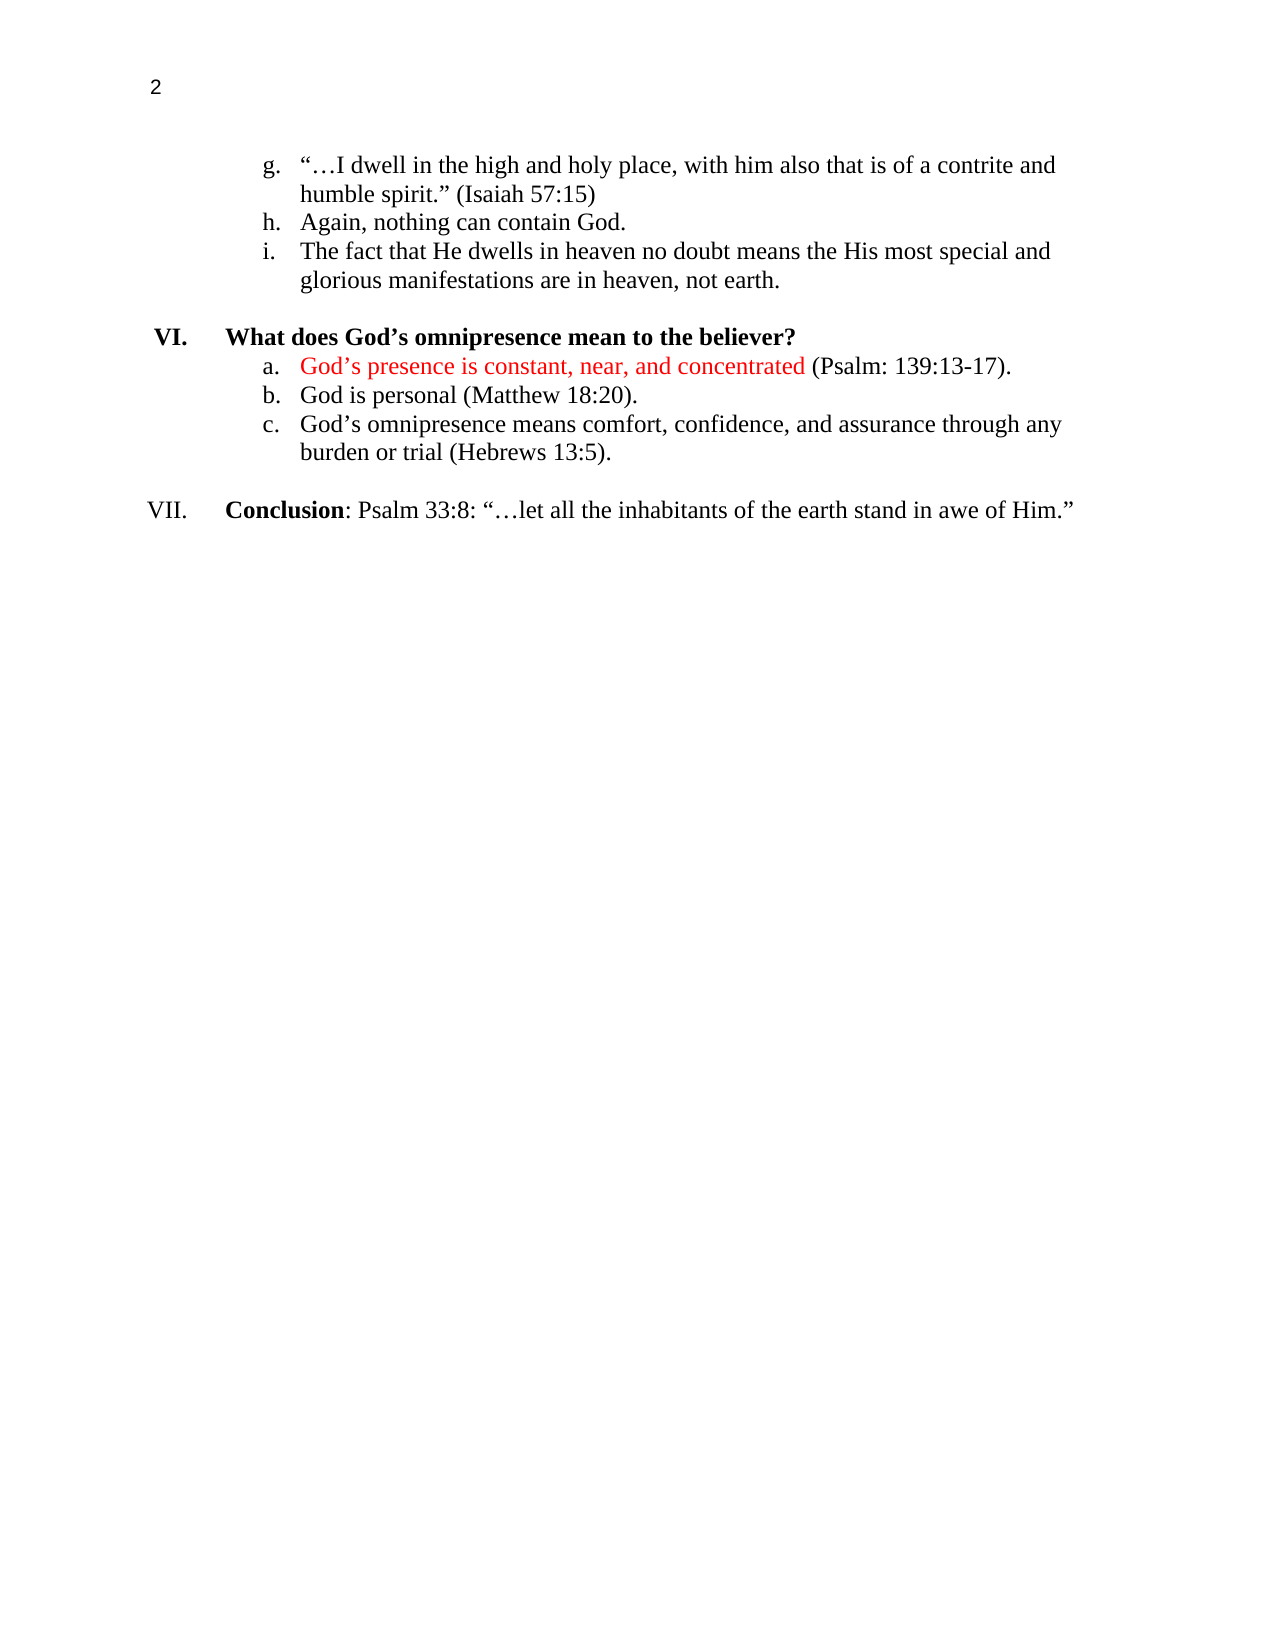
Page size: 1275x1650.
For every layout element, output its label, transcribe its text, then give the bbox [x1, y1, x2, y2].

list God’s presence is constant, near, and concentrated (Psalm: 139:13-17). [262, 351, 1125, 380]
list “…I dwell in the high and holy place, with him also that is of a contrite and humble spirit.” (Isaiah 57:15) [262, 150, 1125, 207]
list Again, nothing can contain God. [262, 207, 1125, 236]
list The fact that He dwells in heaven no doubt means the His most special and glorious manifestations are in heaven, not earth. [262, 236, 1125, 294]
list God’s omnipresence means comfort, confidence, and assurance through any burden or trial (Hebrews 13:5). [262, 409, 1125, 466]
list Conclusion: Psalm 33:8: “…let all the inhabitants of the earth stand in awe of Him.” [187, 495, 1125, 524]
list God is personal (Matthew 18:20). [262, 380, 1125, 409]
list What does God’s omnipresence mean to the believer? [187, 322, 1125, 351]
